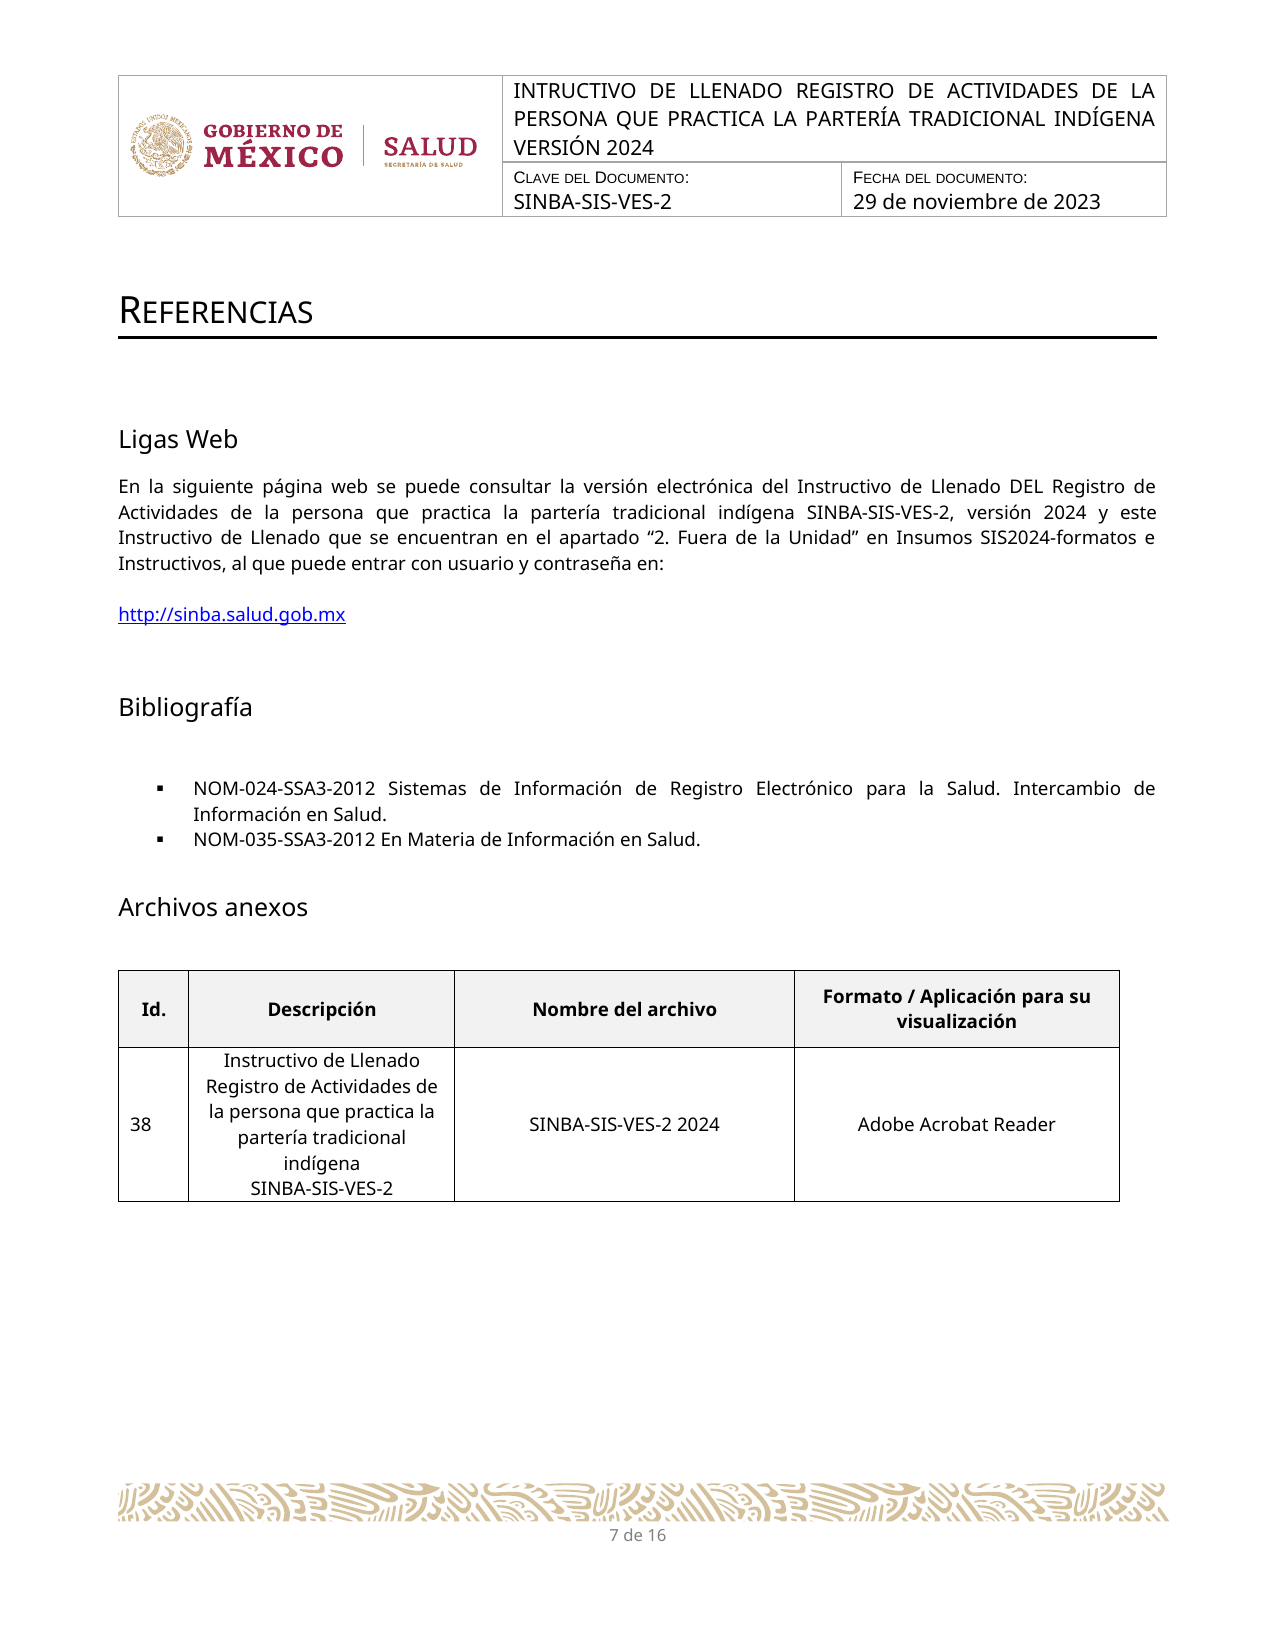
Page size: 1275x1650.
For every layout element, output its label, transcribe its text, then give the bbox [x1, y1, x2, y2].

table_header Formato / Aplicación para su visualización [795, 971, 1119, 1047]
table_cell 38 [119, 1048, 188, 1201]
list NOM-024-SSA3-2012 Sistemas de Información de Registro Electrónico para la Salud. Intercambio de Información en Salud. [156, 776, 1157, 827]
table_cell SINBA-SIS-VES-2 2024 [455, 1048, 794, 1201]
table_cell Adobe Acrobat Reader [795, 1048, 1119, 1201]
table_header Id. [119, 971, 188, 1047]
subtitle Bibliografía [118, 690, 1157, 724]
text En la siguiente página web se puede consultar la versión electrónica del Instructivo de Llenado DEL Registro de Actividades de la persona que practica la partería tradicional indígena SINBA-SIS-VES-2, versión 2024 y este Instructivo de Llenado que se encuentran en el apartado “2. Fuera de la Unidad” en Insumos SIS2024-formatos e Instructivos, al que puede entrar con usuario y contraseña en: [118, 474, 1157, 576]
table_cell Instructivo de Llenado Registro de Actividades de la persona que practica la partería tradicional indígena SINBA-SIS-VES-2 [189, 1048, 454, 1201]
text http://sinba.salud.gob.mx [118, 601, 1157, 627]
list NOM-035-SSA3-2012 En Materia de Información en Salud. [156, 827, 1157, 852]
table_header Nombre del archivo [455, 971, 794, 1047]
subtitle Ligas Web [118, 422, 1157, 456]
subtitle Archivos anexos [118, 889, 1157, 924]
table_header Descripción [189, 971, 454, 1047]
subtitle Referencias [118, 283, 1157, 336]
